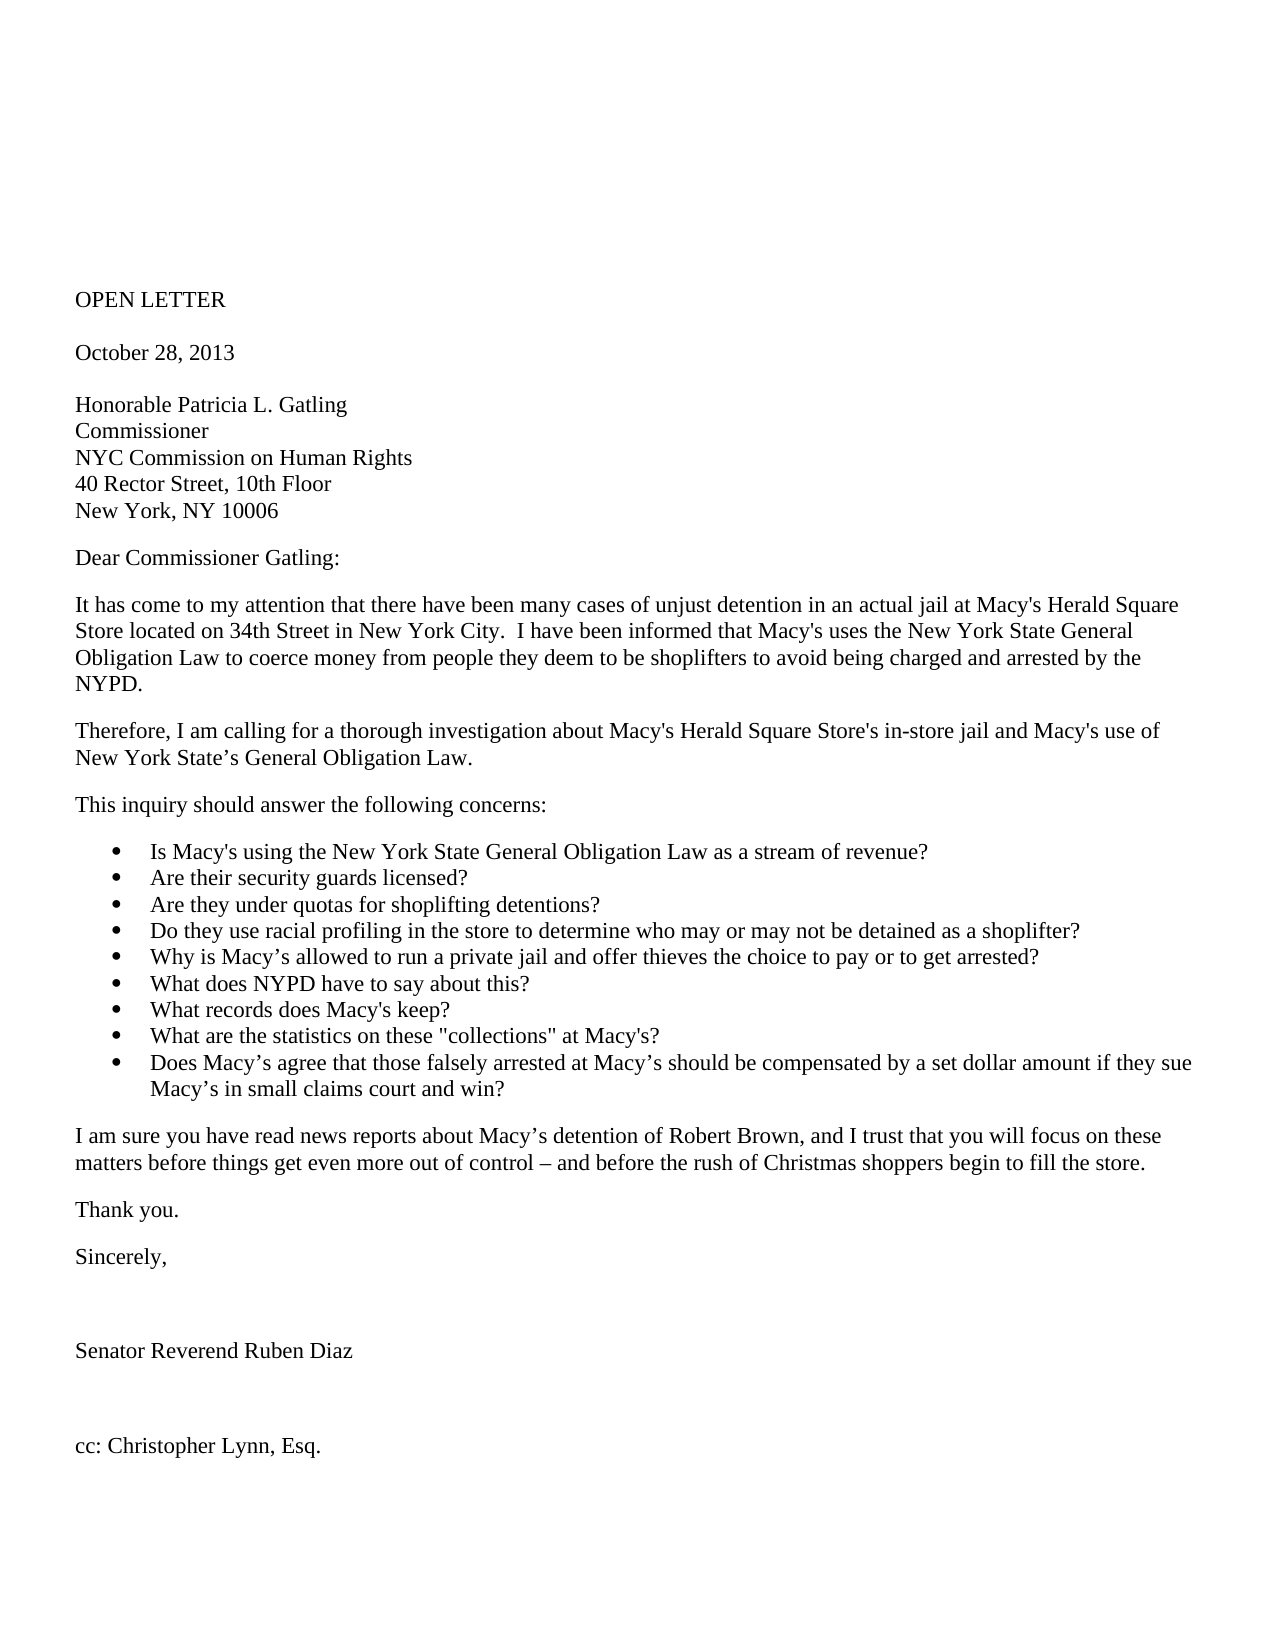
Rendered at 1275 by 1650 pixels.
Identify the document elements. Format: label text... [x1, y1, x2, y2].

text Sincerely, [75, 1243, 1200, 1269]
text 40 Rector Street, 10th Floor New York, NY 10006 [75, 470, 1200, 523]
text Thank you. [75, 1196, 1200, 1222]
text Therefore, I am calling for a thorough investigation about Macy's Herald Square Store's in-store jail and Macy's use of New York State’s General Obligation Law. [75, 717, 1200, 770]
list Do they use racial profiling in the store to determine who may or may not be detained as a shoplifter? [112, 917, 1200, 943]
list Is Macy's using the New York State General Obligation Law as a stream of revenue? [112, 838, 1200, 864]
text It has come to my attention that there have been many cases of unjust detention in an actual jail at Macy's Herald Square Store located on 34th Street in New York City. I have been informed that Macy's uses the New York State General Obligation Law to coerce money from people they deem to be shoplifters to avoid being charged and arrested by the NYPD. [75, 591, 1200, 696]
text I am sure you have read news reports about Macy’s detention of Robert Brown, and I trust that you will focus on these matters before things get even more out of control – and before the rush of Christmas shoppers begin to fill the store. [75, 1122, 1200, 1175]
text Dear Commissioner Gatling: [75, 544, 1200, 570]
list Are their security guards licensed? [112, 864, 1200, 891]
text cc: Christopher Lynn, Esq. [75, 1432, 1200, 1458]
text October 28, 2013 [75, 338, 1200, 365]
text NYC Commission on Human Rights [75, 444, 1200, 470]
list Are they under quotas for shoplifting detentions? [112, 891, 1200, 917]
text This inquiry should answer the following concerns: [75, 791, 1200, 817]
list Does Macy’s agree that those falsely arrested at Macy’s should be compensated by a set dollar amount if they sue Macy’s in small claims court and win? [112, 1049, 1200, 1102]
text Commissioner [75, 418, 1200, 444]
list What does NYPD have to say about this? [112, 970, 1200, 996]
text Honorable Patricia L. Gatling [75, 391, 1200, 418]
text OPEN LETTER [75, 286, 1200, 312]
text Senator Reverend Ruben Diaz [75, 1337, 1200, 1364]
list What records does Macy's keep? [112, 996, 1200, 1022]
list Why is Macy’s allowed to run a private jail and offer thieves the choice to pay or to get arrested? [112, 943, 1200, 970]
list What are the statistics on these "collections" at Macy's? [112, 1022, 1200, 1049]
